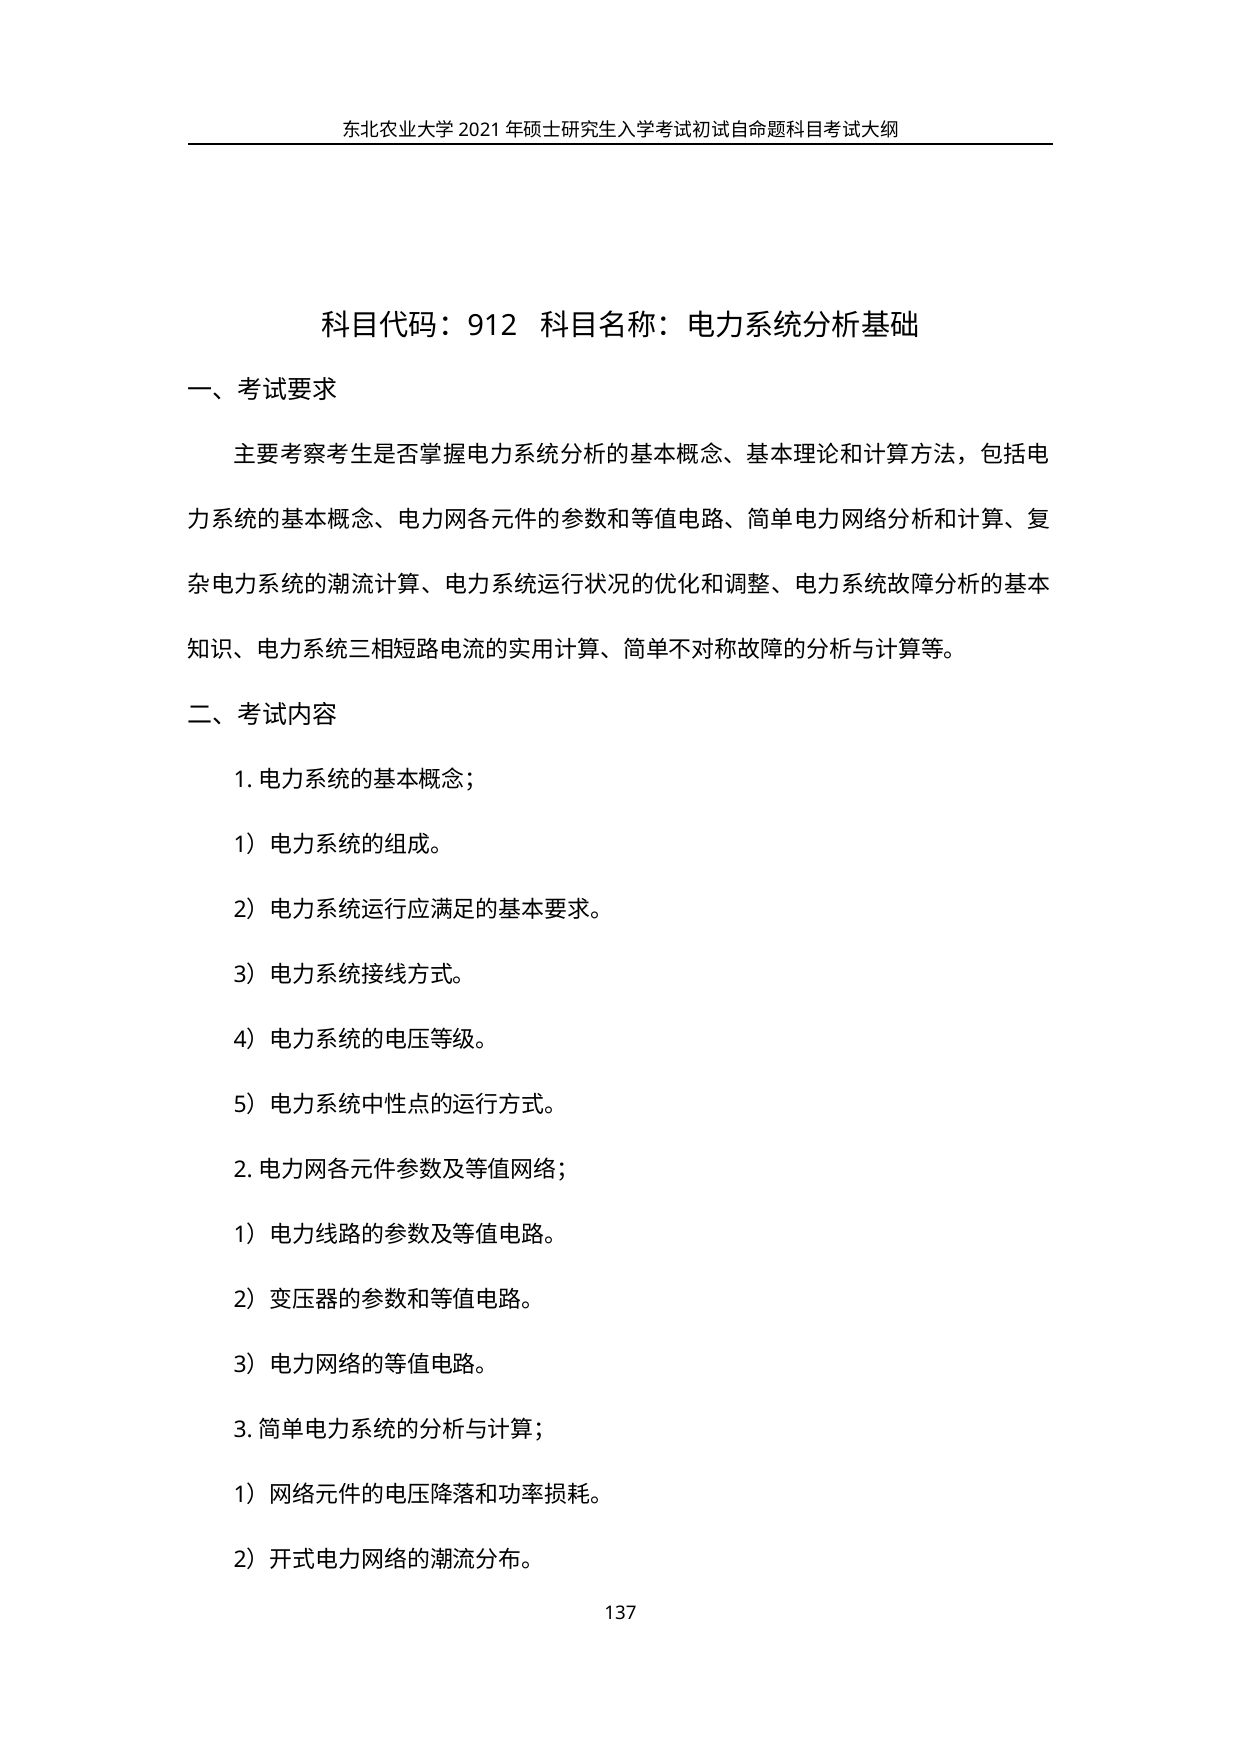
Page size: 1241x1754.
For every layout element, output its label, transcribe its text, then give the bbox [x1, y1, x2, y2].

text 5）电力系统中性点的运行方式。 [187, 1070, 1053, 1135]
text 3）电力网络的等值电路。 [187, 1330, 1053, 1395]
text 4）电力系统的电压等级。 [187, 1005, 1053, 1070]
text 主要考察考生是否掌握电力系统分析的基本概念、基本理论和计算方法，包括电力系统的基本概念、电力网各元件的参数和等值电路、简单电力网络分析和计算、复杂电力系统的潮流计算、电力系统运行状况的优化和调整、电力系统故障分析的基本知识、电力系统三相短路电流的实用计算、简单不对称故障的分析与计算等。 [187, 420, 1053, 680]
text 3）电力系统接线方式。 [187, 940, 1053, 1005]
text 3. 简单电力系统的分析与计算； [187, 1395, 1053, 1460]
text 1）电力系统的组成。 [187, 810, 1053, 875]
text 科目代码：912 科目名称：电力系统分析基础 [187, 290, 1053, 355]
text 2）开式电力网络的潮流分布。 [187, 1525, 1053, 1590]
text 1）网络元件的电压降落和功率损耗。 [187, 1460, 1053, 1525]
text 2）变压器的参数和等值电路。 [187, 1265, 1053, 1330]
text 1. 电力系统的基本概念； [187, 745, 1053, 810]
text 二、考试内容 [187, 680, 1053, 745]
text 1）电力线路的参数及等值电路。 [187, 1200, 1053, 1265]
text 2. 电力网各元件参数及等值网络； [187, 1135, 1053, 1200]
text 一、考试要求 [187, 355, 1053, 420]
text 2）电力系统运行应满足的基本要求。 [187, 875, 1053, 940]
